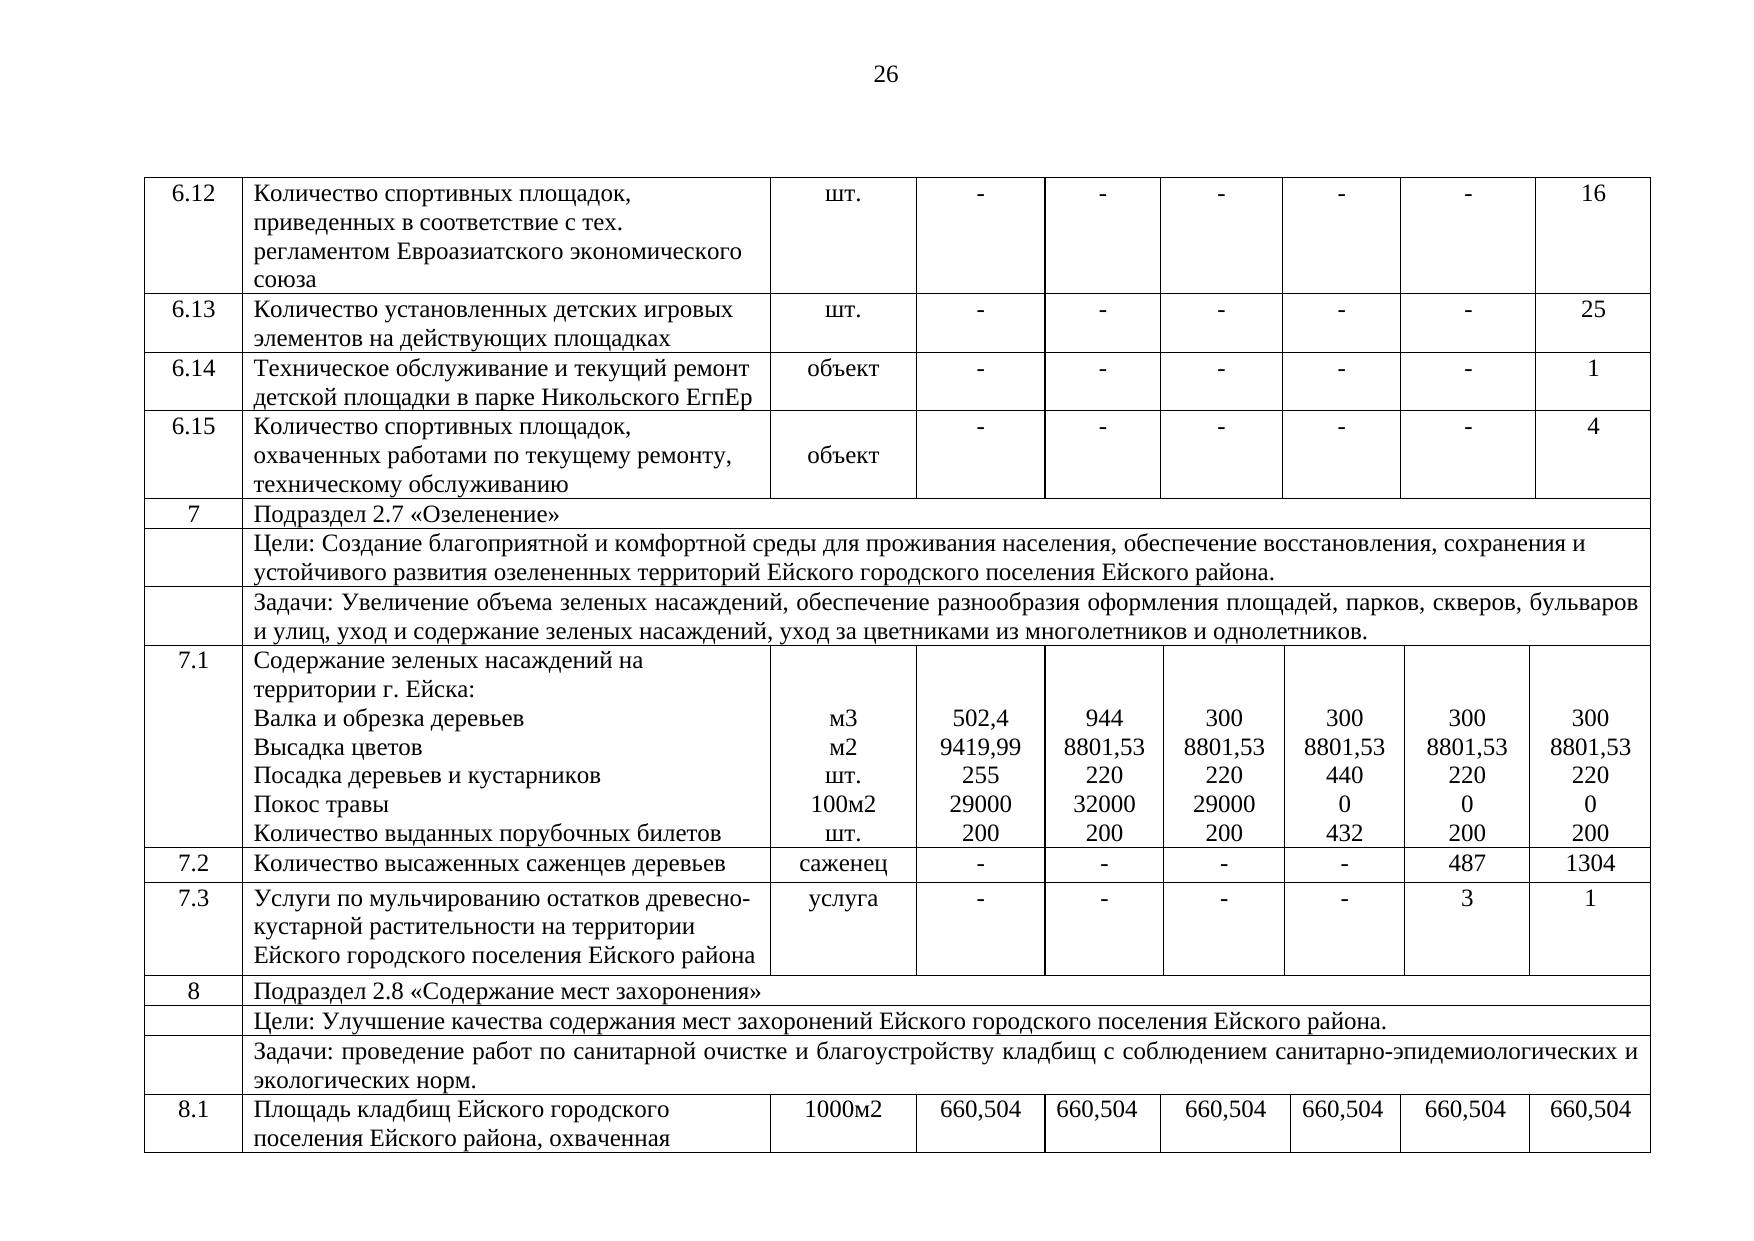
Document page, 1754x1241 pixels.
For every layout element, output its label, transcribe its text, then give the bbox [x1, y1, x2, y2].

table_cell Содержание зеленых насаждений на территории г. Ейска: Валка и обрезка деревьев Высадка цветов Посадка деревьев и кустарников Покос травы Количество выданных порубочных билетов [243, 646, 770, 847]
table_cell - [1401, 411, 1535, 498]
table_cell 7.2 [145, 848, 242, 882]
table_cell Количество установленных детских игровых элементов на действующих площадках [243, 294, 770, 352]
table_cell - [1401, 353, 1535, 410]
table_cell - [917, 353, 1044, 410]
table_cell [145, 1006, 242, 1035]
table_cell 660,504 [1046, 1095, 1160, 1152]
table_cell 1000м2 [771, 1095, 916, 1152]
table_cell 502,4 9419,99 255 29000 200 [917, 646, 1044, 847]
table_cell [145, 529, 242, 586]
table_cell Подраздел 2.8 «Содержание мест захоронения» [243, 976, 1650, 1005]
table_cell - [1283, 411, 1400, 498]
table_cell 300 8801,53 220 29000 200 [1164, 646, 1284, 847]
table_cell - [1401, 178, 1535, 293]
table_cell - [1283, 294, 1400, 352]
table_cell Количество высаженных саженцев деревьев [243, 848, 770, 882]
table_cell 487 [1405, 848, 1529, 882]
table_cell - [917, 411, 1044, 498]
table_cell - [1046, 353, 1160, 410]
table_cell Задачи: проведение работ по санитарной очистке и благоустройству кладбищ с соблюдением санитарно-эпидемиологических и экологических норм. [243, 1036, 1650, 1093]
table_cell 660,504 [1401, 1095, 1529, 1152]
table_cell - [917, 883, 1044, 975]
table_cell - [917, 294, 1044, 352]
table_cell - [1161, 294, 1282, 352]
table_cell м3 м2 шт. 100м2 шт. [771, 646, 916, 847]
table_cell Цели: Улучшение качества содержания мест захоронений Ейского городского поселения Ейского района. [243, 1006, 1650, 1035]
table_cell - [1161, 353, 1282, 410]
table_cell 6.15 [145, 411, 242, 498]
table_cell 8.1 [145, 1095, 242, 1152]
table_cell 1 [1530, 883, 1650, 975]
table_cell - [1046, 411, 1160, 498]
table_cell 8 [145, 976, 242, 1005]
table_cell [145, 1036, 242, 1093]
table_cell 660,504 [1161, 1095, 1290, 1152]
table_cell Количество спортивных площадок, охваченных работами по текущему ремонту, техническому обслуживанию [243, 411, 770, 498]
table_cell 16 [1536, 178, 1650, 293]
table_cell - [917, 178, 1044, 293]
table_cell 660,504 [1530, 1095, 1650, 1152]
table_cell - [1046, 178, 1160, 293]
table_cell услуга [771, 883, 916, 975]
table_cell Техническое обслуживание и текущий ремонт детской площадки в парке Никольского ЕгпЕр [243, 353, 770, 410]
table_cell - [1161, 411, 1282, 498]
table_cell шт. [771, 178, 916, 293]
table_cell - [1046, 848, 1163, 882]
table_cell 25 [1536, 294, 1650, 352]
table_cell 660,504 [917, 1095, 1044, 1152]
table_cell 1 [1536, 353, 1650, 410]
table_cell объект [771, 411, 916, 498]
table_cell - [1285, 848, 1404, 882]
table_cell 6.13 [145, 294, 242, 352]
table_cell - [1283, 178, 1400, 293]
table_cell 6.14 [145, 353, 242, 410]
table_cell - [1283, 353, 1400, 410]
table_cell 1304 [1530, 848, 1650, 882]
table_cell - [1164, 848, 1284, 882]
table_cell 6.12 [145, 178, 242, 293]
table_cell Количество спортивных площадок, приведенных в соответствие с тех. регламентом Евроазиатского экономического союза [243, 178, 770, 293]
table_cell Задачи: Увеличение объема зеленых насаждений, обеспечение разнообразия оформления площадей, парков, скверов, бульваров и улиц, уход и содержание зеленых насаждений, уход за цветниками из многолетников и однолетников. [243, 587, 1650, 644]
table_cell 7.1 [145, 646, 242, 847]
table_cell 300 8801,53 220 0 200 [1530, 646, 1650, 847]
table_cell - [1285, 883, 1404, 975]
table_cell - [1164, 883, 1284, 975]
table_cell - [1046, 883, 1163, 975]
table_cell - [1161, 178, 1282, 293]
table_cell Цели: Создание благоприятной и комфортной среды для проживания населения, обеспечение восстановления, сохранения и устойчивого развития озелененных территорий Ейского городского поселения Ейского района. [243, 529, 1650, 586]
table_cell 660,504 [1291, 1095, 1400, 1152]
table_cell - [917, 848, 1044, 882]
table_cell 3 [1405, 883, 1529, 975]
table_cell саженец [771, 848, 916, 882]
table_cell Подраздел 2.7 «Озеленение» [243, 499, 1650, 527]
table_cell [145, 587, 242, 644]
table_cell шт. [771, 294, 916, 352]
table_cell 300 8801,53 440 0 432 [1285, 646, 1404, 847]
table_cell объект [771, 353, 916, 410]
table_cell 7 [145, 499, 242, 527]
table_cell 944 8801,53 220 32000 200 [1046, 646, 1163, 847]
table_cell - [1401, 294, 1535, 352]
table_cell 7.3 [145, 883, 242, 975]
table_cell Услуги по мульчированию остатков древесно-кустарной растительности на территории Ейского городского поселения Ейского района [243, 883, 770, 975]
table_cell 300 8801,53 220 0 200 [1405, 646, 1529, 847]
table_cell 4 [1536, 411, 1650, 498]
table_cell - [1046, 294, 1160, 352]
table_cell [243, 1095, 770, 1152]
